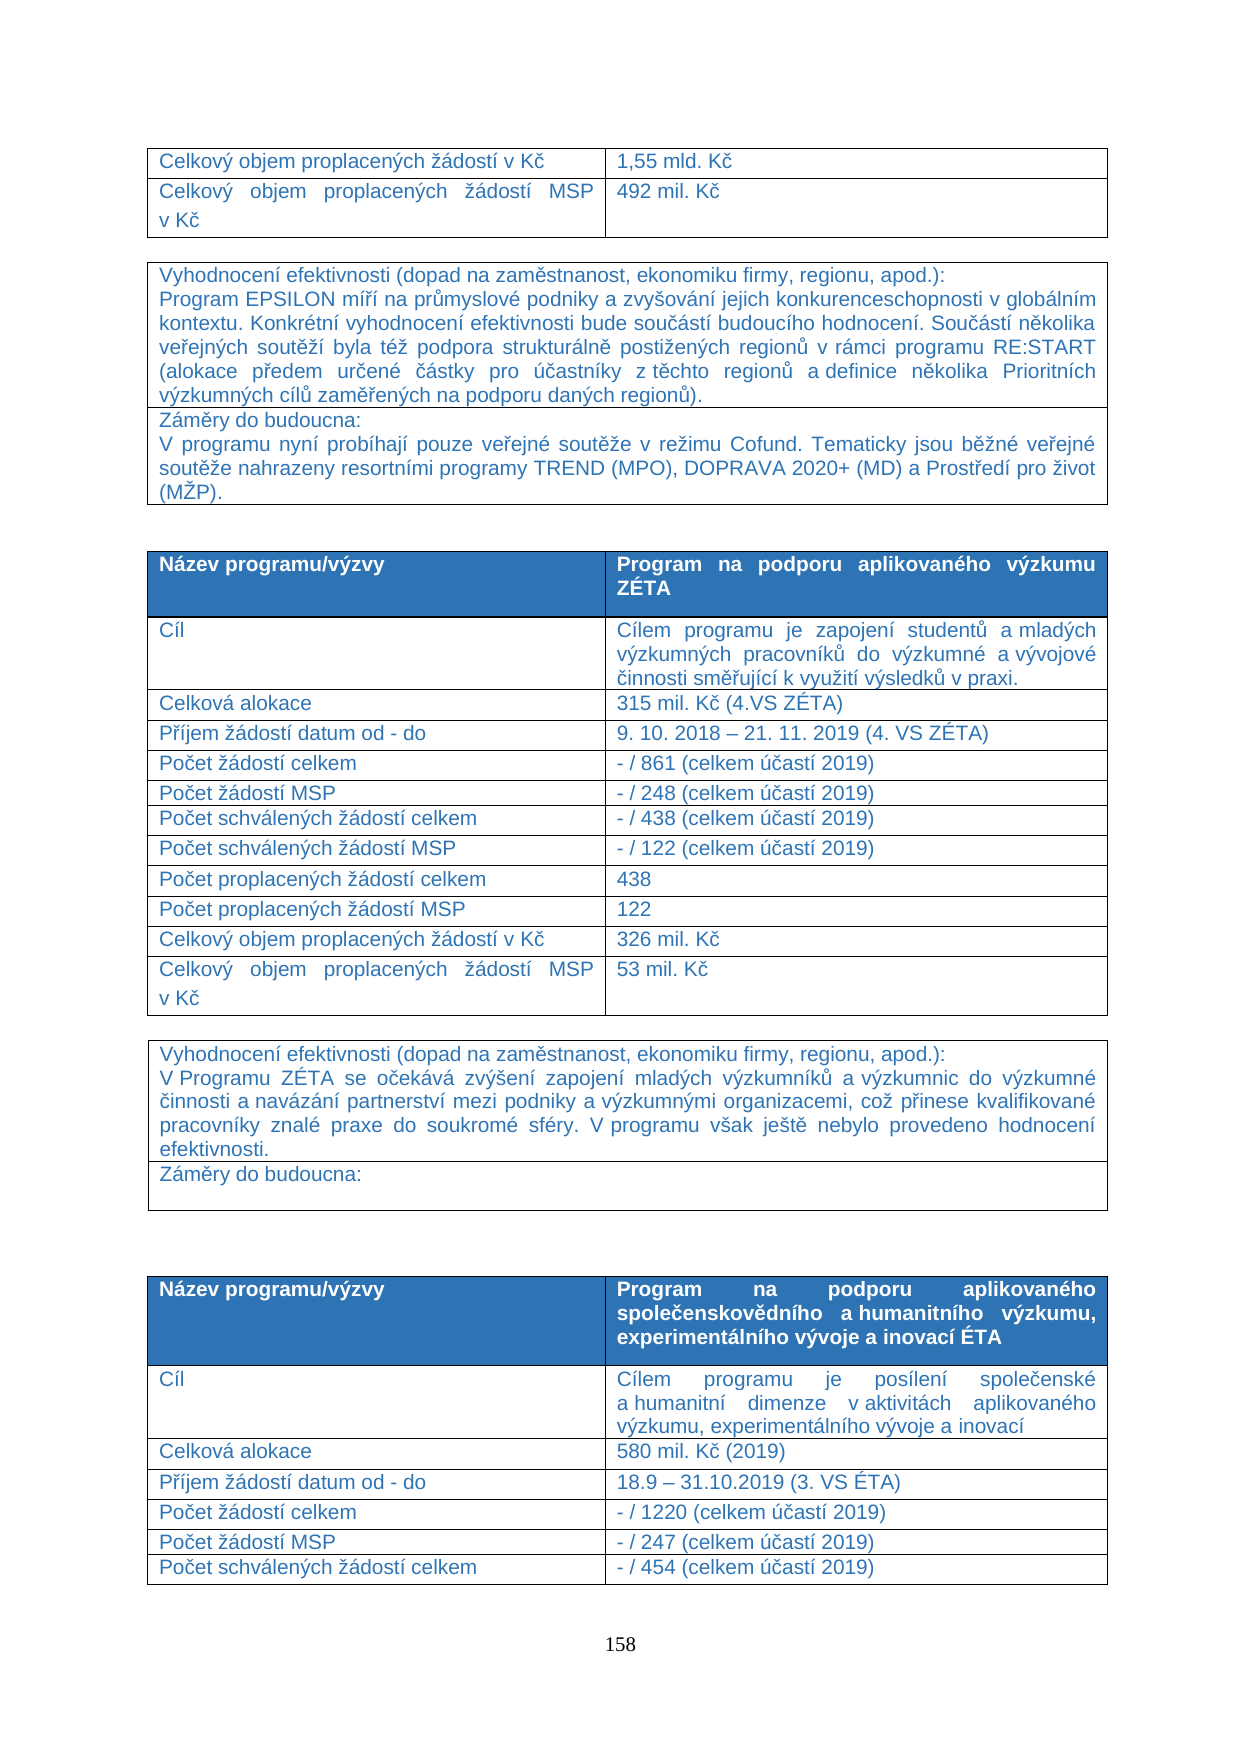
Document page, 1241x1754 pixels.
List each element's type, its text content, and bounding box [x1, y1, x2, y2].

table_cell Celkový objem proplacených žádostí MSP v Kč [148, 957, 605, 1015]
table_cell Počet proplacených žádostí celkem [148, 866, 605, 896]
table_cell 438 [606, 866, 1107, 896]
table_cell Počet žádostí celkem [148, 751, 605, 780]
table_cell - / 247 (celkem účastí 2019) [606, 1530, 1107, 1554]
table_cell 53 mil. Kč [606, 957, 1107, 1015]
table_cell Celkový objem proplacených žádostí v Kč [148, 149, 605, 178]
table_cell Příjem žádostí datum od - do [148, 1470, 605, 1499]
table_cell - / 861 (celkem účastí 2019) [606, 751, 1107, 780]
table_cell Celkový objem proplacených žádostí v Kč [148, 927, 605, 956]
table_cell 9. 10. 2018 – 21. 11. 2019 (4. VS ZÉTA) [606, 721, 1107, 750]
table_header Vyhodnocení efektivnosti (dopad na zaměstnanost, ekonomiku firmy, regionu, apod.): V Programu ZÉTA se očekává zvýšení zapojení mladých výzkumníků a výzkumnic do výzkumné činnosti a navázání partnerství mezi podniky a výzkumnými organizacemi, což přinese kvalifikované pracovníky znalé praxe do soukromé sféry. V programu však ještě nebylo provedeno hodnocení efektivnosti. [149, 1041, 1107, 1161]
table_cell 315 mil. Kč (4.VS ZÉTA) [606, 690, 1107, 719]
table_cell Záměry do budoucna: V programu nyní probíhají pouze veřejné soutěže v režimu Cofund. Tematicky jsou běžné veřejné soutěže nahrazeny resortními programy TREND (MPO), DOPRAVA 2020+ (MD) a Prostředí pro život (MŽP). [148, 408, 1107, 504]
table_cell - / 438 (celkem účastí 2019) [606, 806, 1107, 835]
table_cell 1,55 mld. Kč [606, 149, 1107, 178]
table_header Název programu/výzvy [148, 552, 605, 616]
table_cell 326 mil. Kč [606, 927, 1107, 956]
table_cell Cíl [148, 618, 605, 689]
table_cell Celkový objem proplacených žádostí MSP v Kč [148, 179, 605, 237]
table_cell Počet žádostí MSP [148, 781, 605, 805]
table_cell Cíl [148, 1366, 605, 1438]
table_header Vyhodnocení efektivnosti (dopad na zaměstnanost, ekonomiku firmy, regionu, apod.): Program EPSILON míří na průmyslové podniky a zvyšování jejich konkurenceschopnosti v globálním kontextu. Konkrétní vyhodnocení efektivnosti bude součástí budoucího hodnocení. Součástí několika veřejných soutěží byla též podpora strukturálně postižených regionů v rámci programu RE:START (alokace předem určené částky pro účastníky z těchto regionů a definice několika Prioritních výzkumných cílů zaměřených na podporu daných regionů). [148, 263, 1107, 407]
table_cell Celková alokace [148, 1439, 605, 1468]
table_header Program na podporu aplikovaného výzkumu ZÉTA [606, 552, 1107, 616]
table_header Program na podporu aplikovaného společenskovědního a humanitního výzkumu, experimentálního vývoje a inovací ÉTA [606, 1277, 1107, 1365]
table_cell Počet proplacených žádostí MSP [148, 897, 605, 926]
table_cell Počet schválených žádostí celkem [148, 806, 605, 835]
table_cell Celková alokace [148, 690, 605, 719]
table_cell Počet žádostí MSP [148, 1530, 605, 1554]
table_cell - / 122 (celkem účastí 2019) [606, 836, 1107, 865]
table_header Název programu/výzvy [148, 1277, 605, 1365]
table_cell Počet schválených žádostí MSP [148, 836, 605, 865]
table_cell Počet schválených žádostí celkem [148, 1555, 605, 1584]
table_cell 492 mil. Kč [606, 179, 1107, 237]
table_cell - / 454 (celkem účastí 2019) [606, 1555, 1107, 1584]
table_cell 18.9 – 31.10.2019 (3. VS ÉTA) [606, 1470, 1107, 1499]
table_cell Cílem programu je zapojení studentů a mladých výzkumných pracovníků do výzkumné a vývojové činnosti směřující k využití výsledků v praxi. [606, 618, 1107, 689]
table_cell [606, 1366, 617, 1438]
table_cell Příjem žádostí datum od - do [148, 721, 605, 750]
table_cell 580 mil. Kč (2019) [606, 1439, 1107, 1468]
table_cell - / 1220 (celkem účastí 2019) [606, 1500, 1107, 1529]
table_cell - / 248 (celkem účastí 2019) [606, 781, 1107, 805]
table_cell Záměry do budoucna: [149, 1162, 1107, 1210]
table_cell 122 [606, 897, 1107, 926]
table_cell Počet žádostí celkem [148, 1500, 605, 1529]
